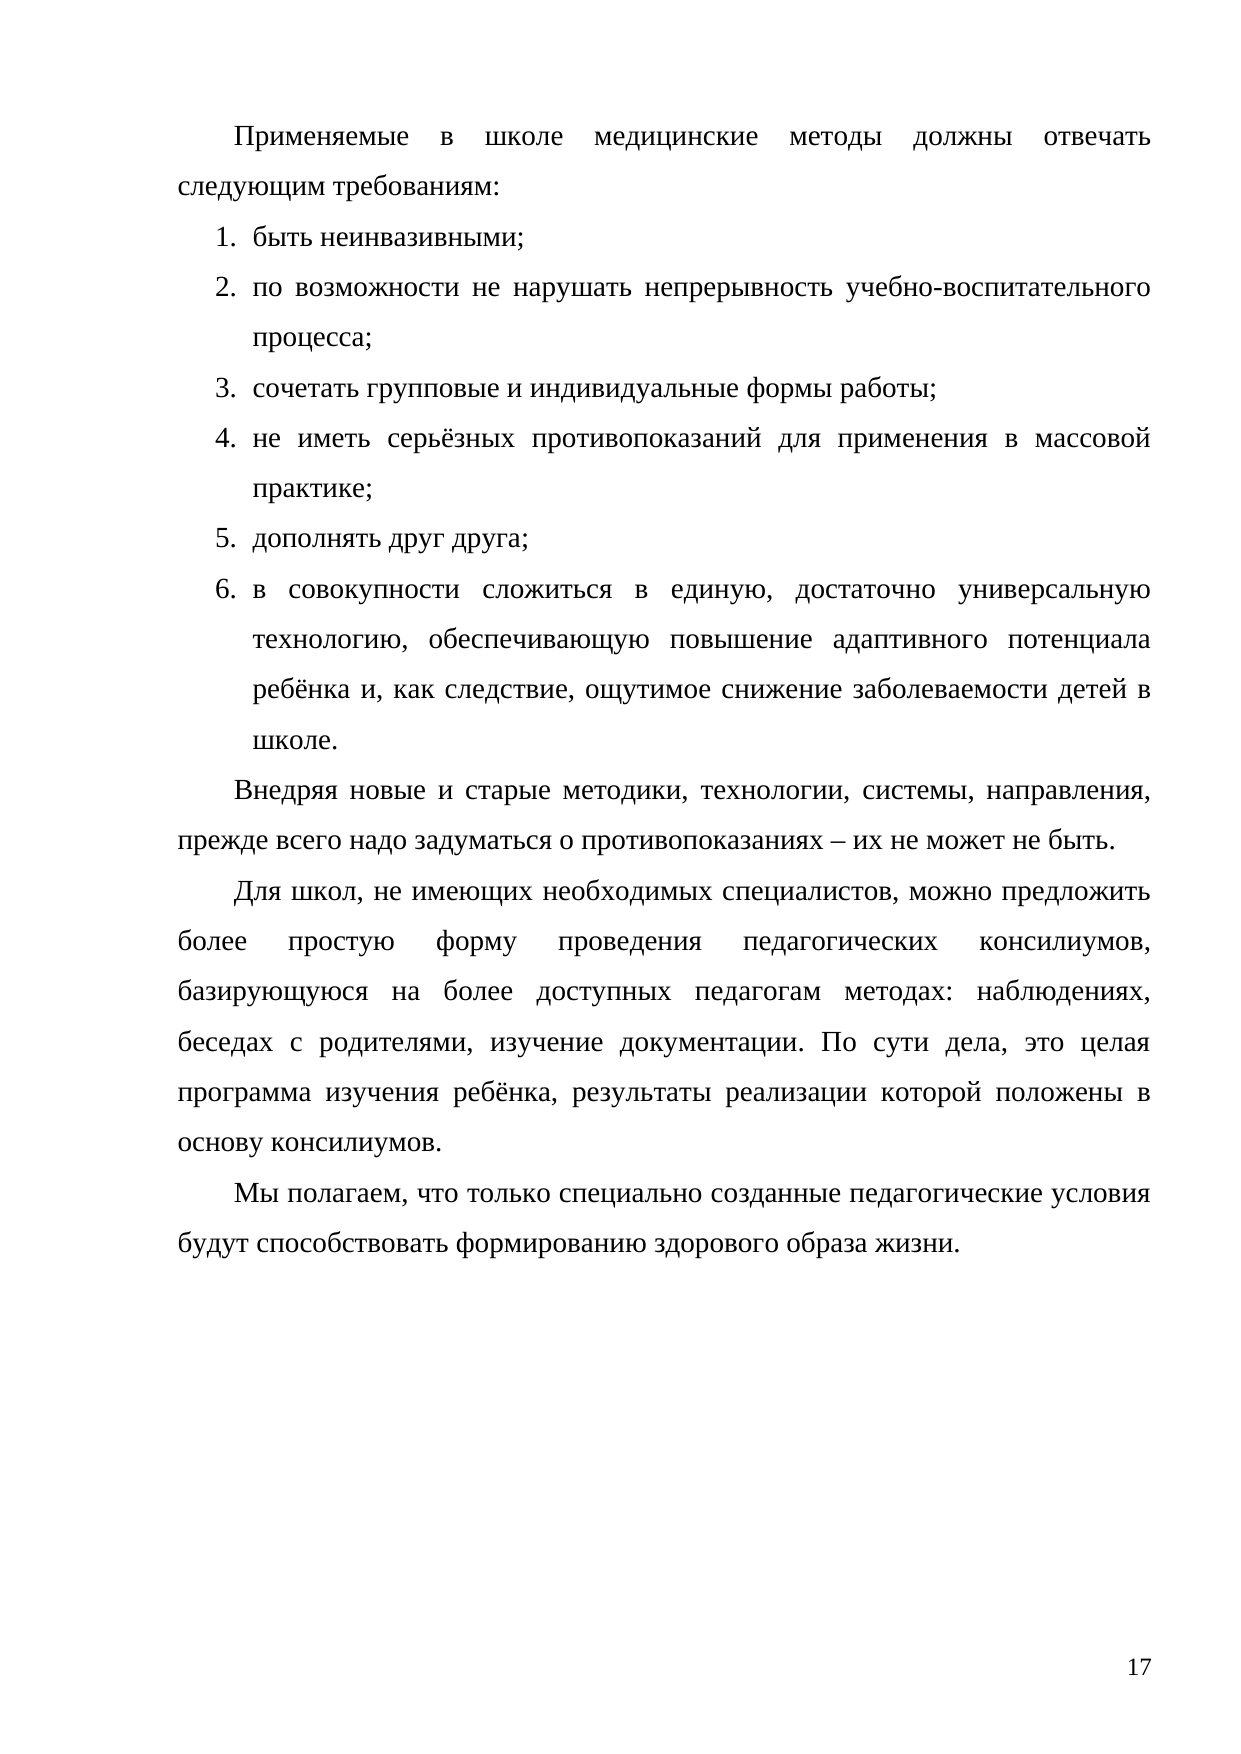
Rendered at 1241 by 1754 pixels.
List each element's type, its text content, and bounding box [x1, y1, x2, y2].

list сочетать групповые и индивидуальные формы работы; [215, 370, 1152, 403]
list дополнять друг друга; [215, 521, 1152, 554]
text Мы полагаем, что только специально созданные педагогические условия будут способствовать формированию здорового образа жизни. [177, 1175, 1152, 1258]
list не иметь серьёзных противопоказаний для применения в массовой практике; [215, 420, 1152, 504]
list по возможности не нарушать непрерывность учебно-воспитательного процесса; [215, 269, 1152, 353]
list быть неинвазивными; [215, 219, 1152, 252]
list в совокупности сложиться в единую, достаточно универсальную технологию, обеспечивающую повышение адаптивного потенциала ребёнка и, как следствие, ощутимое снижение заболеваемости детей в школе. [215, 571, 1152, 755]
text Внедряя новые и старые методики, технологии, системы, направления, прежде всего надо задуматься о противопоказаниях – их не может не быть. [177, 772, 1152, 856]
text Для школ, не имеющих необходимых специалистов, можно предложить более простую форму проведения педагогических консилиумов, базирующуюся на более доступных педагогам методах: наблюдениях, беседах с родителями, изучение документации. По сути дела, это целая программа изучения ребёнка, результаты реализации которой положены в основу консилиумов. [177, 873, 1152, 1158]
text Применяемые в школе медицинские методы должны отвечать следующим требованиям: [177, 118, 1152, 202]
